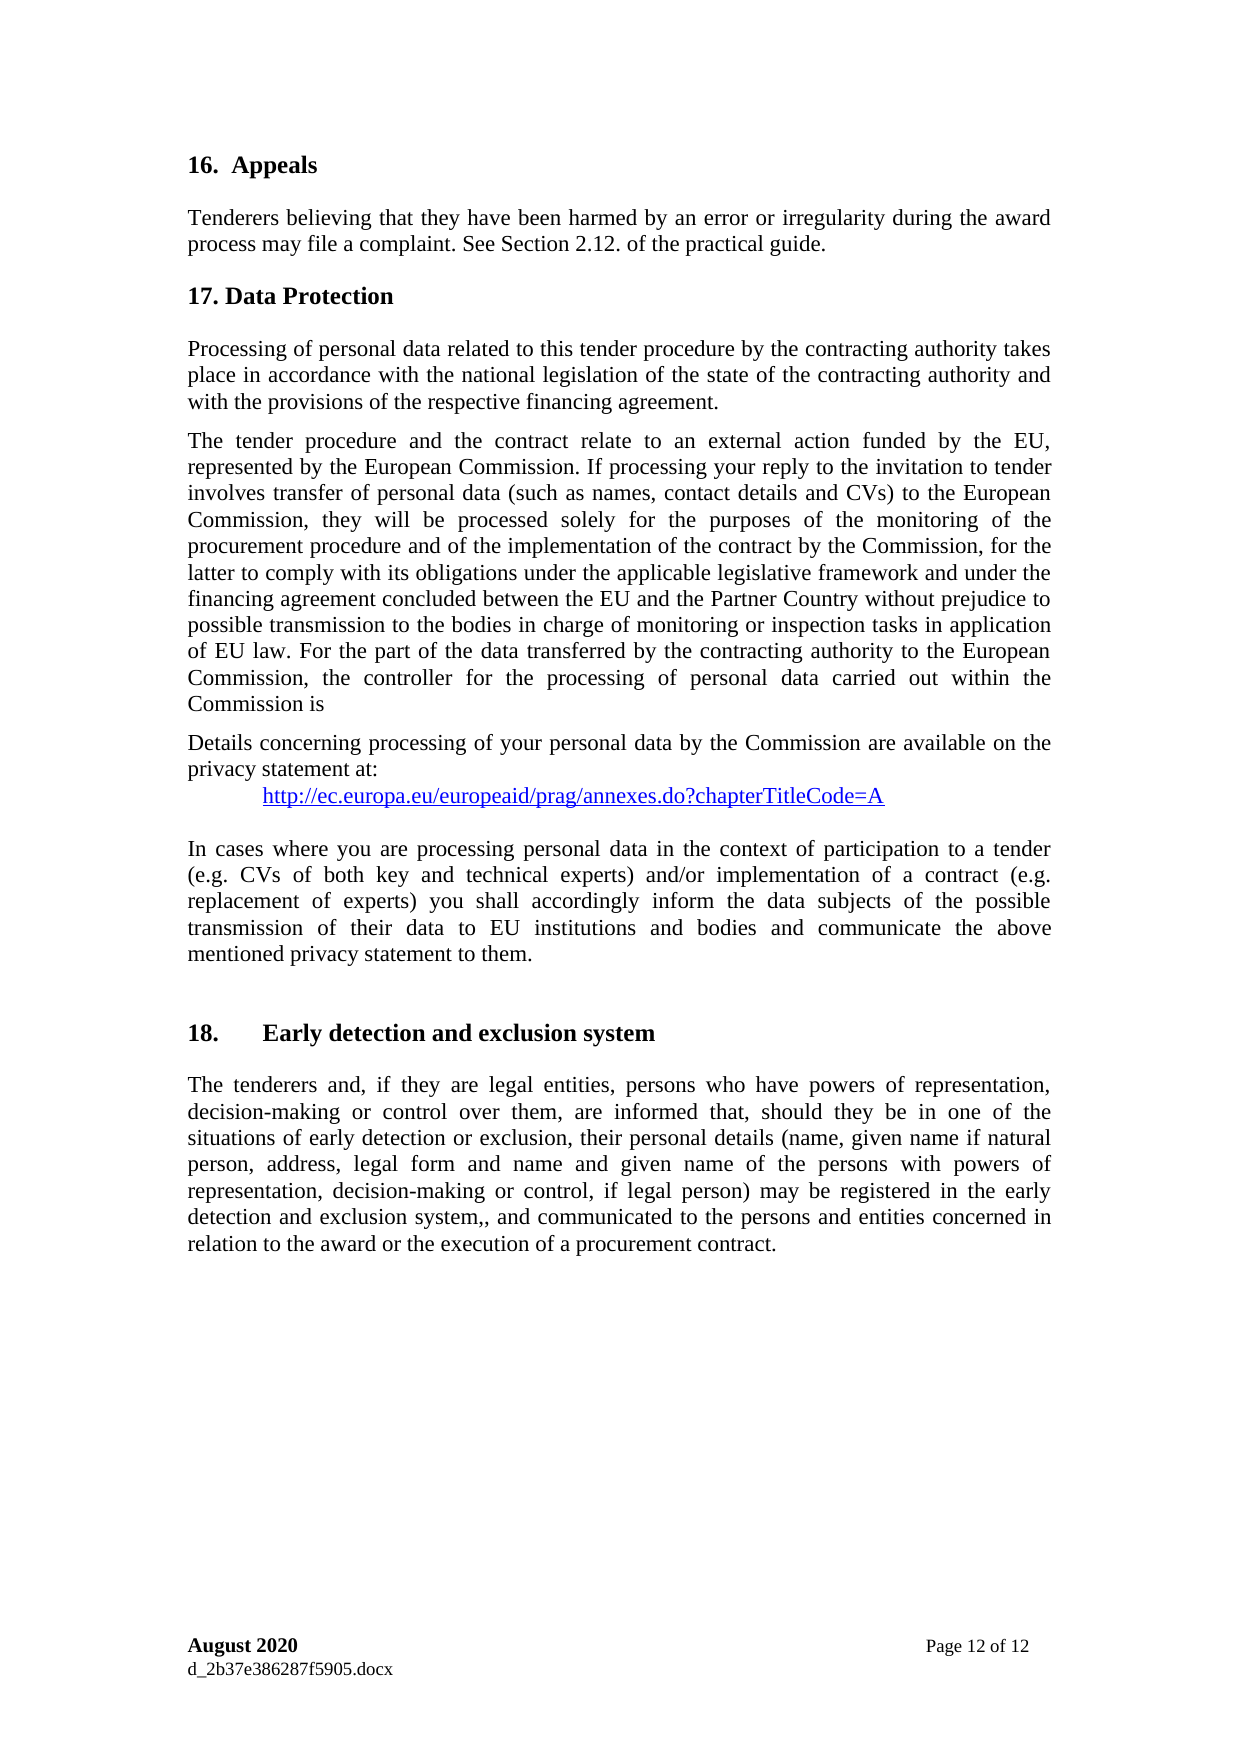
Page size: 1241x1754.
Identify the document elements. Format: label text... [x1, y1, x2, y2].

text Tenderers believing that they have been harmed by an error or irregularity during the award process may file a complaint. See Section 2.12. of the practical guide. [187, 204, 1053, 256]
text The tender procedure and the contract relate to an external action funded by the EU, represented by the European Commission. If processing your reply to the invitation to tender involves transfer of personal data (such as names, contact details and CVs) to the European Commission, they will be processed solely for the purposes of the monitoring of the procurement procedure and of the implementation of the contract by the Commission, for the latter to comply with its obligations under the applicable legislative framework and under the financing agreement concluded between the EU and the Partner Country without prejudice to possible transmission to the bodies in charge of monitoring or inspection tasks in application of EU law. For the part of the data transferred by the contracting authority to the European Commission, the controller for the processing of personal data carried out within the Commission is [187, 427, 1053, 717]
text 17. Data Protection [187, 281, 1053, 310]
list Appeals [187, 150, 1053, 179]
text Details concerning processing of your personal data by the Commission are available on the privacy statement at: [187, 729, 1053, 782]
text The tenderers and, if they are legal entities, persons who have powers of representation, decision-making or control over them, are informed that, should they be in one of the situations of early detection or exclusion, their personal details (name, given name if natural person, address, legal form and name and given name of the persons with powers of representation, decision-making or control, if legal person) may be registered in the early detection and exclusion system,, and communicated to the persons and entities concerned in relation to the award or the execution of a procurement contract. [187, 1071, 1053, 1256]
text In cases where you are processing personal data in the context of participation to a tender (e.g. CVs of both key and technical experts) and/or implementation of a contract (e.g. replacement of experts) you shall accordingly inform the data subjects of the possible transmission of their data to EU institutions and bodies and communicate the above mentioned privacy statement to them. [187, 834, 1053, 966]
text http://ec.europa.eu/europeaid/prag/annexes.do?chapterTitleCode=A [262, 782, 1053, 808]
text 18. Early detection and exclusion system [187, 1018, 1053, 1046]
text Processing of personal data related to this tender procedure by the contracting authority takes place in accordance with the national legislation of the state of the contracting authority and with the provisions of the respective financing agreement. [187, 335, 1053, 414]
